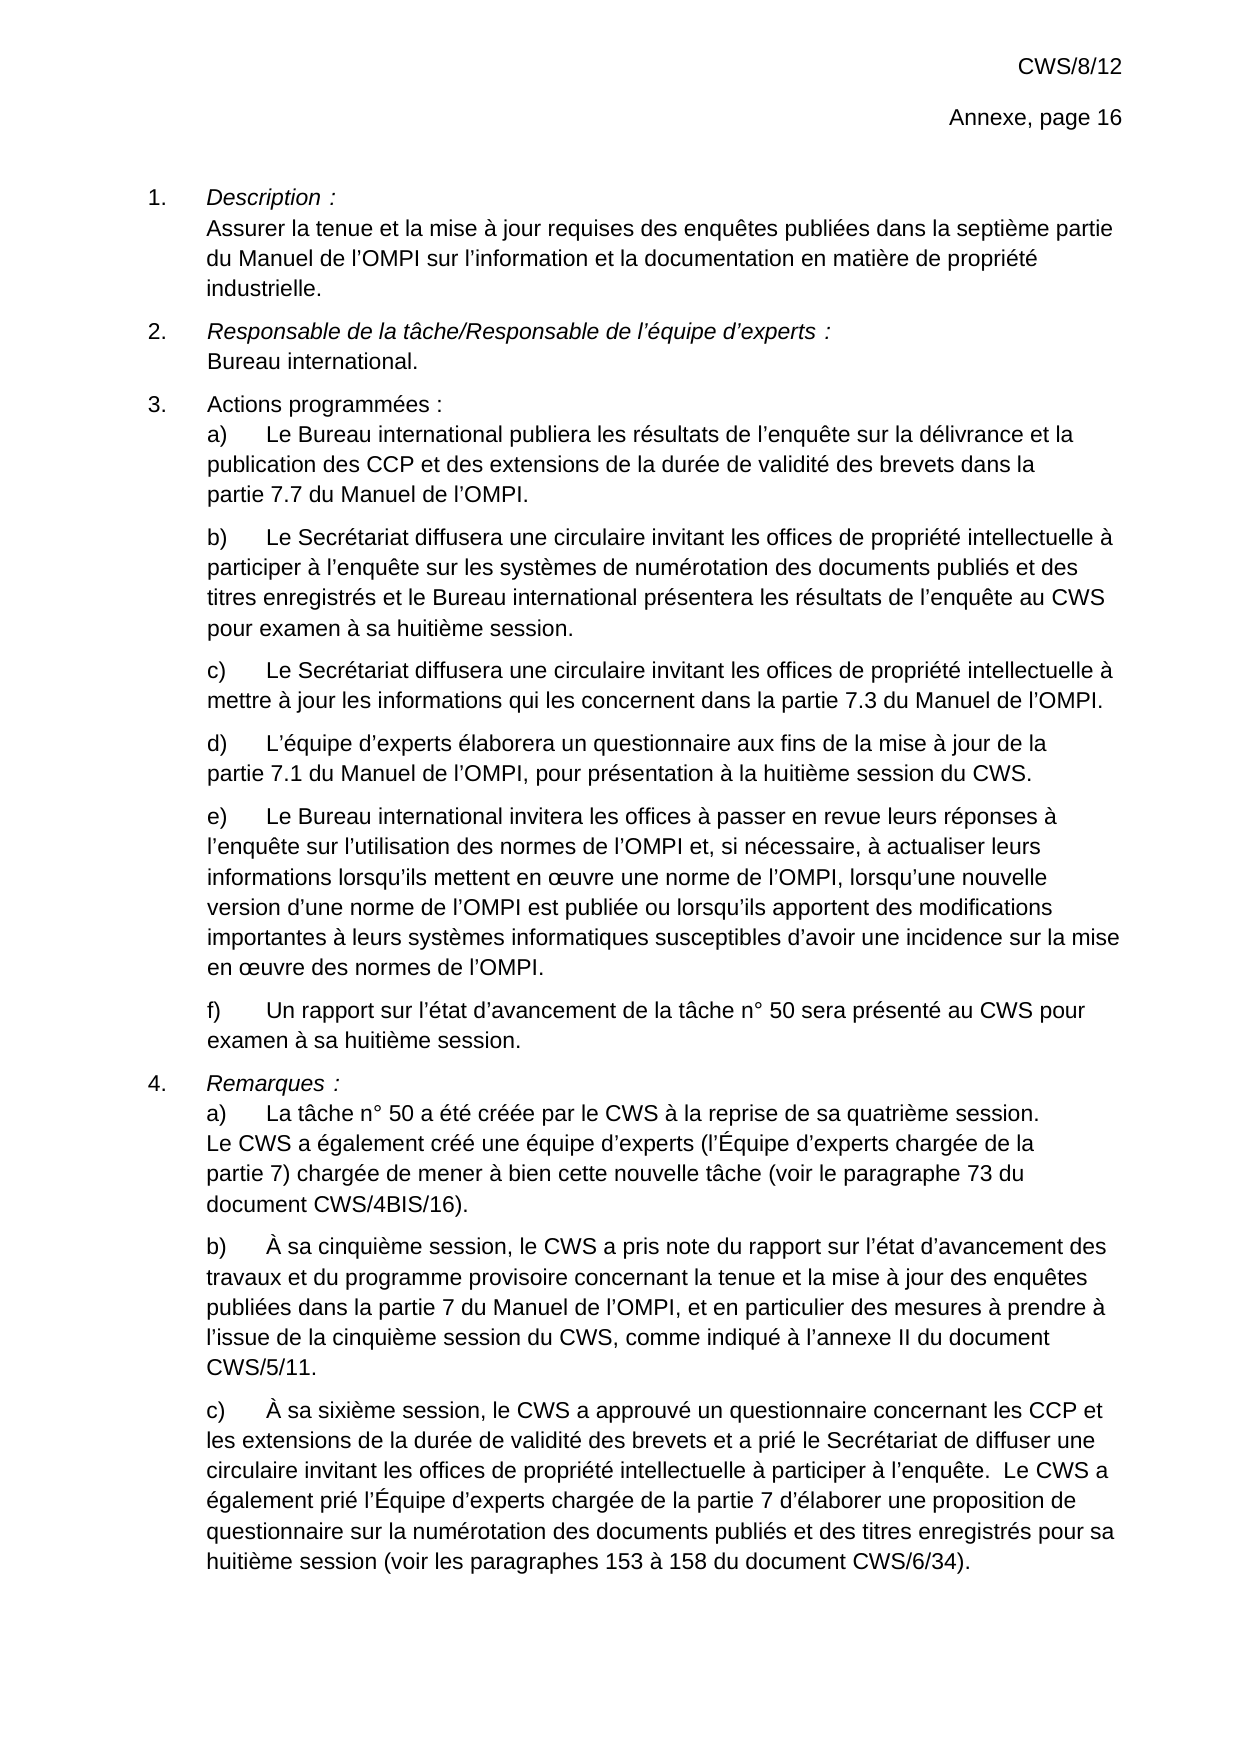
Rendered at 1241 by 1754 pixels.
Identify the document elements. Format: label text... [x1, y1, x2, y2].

text c) À sa sixième session, le CWS a approuvé un questionnaire concernant les CCP et les extensions de la durée de validité des brevets et a prié le Secrétariat de diffuser une circulaire invitant les offices de propriété intellectuelle à participer à l’enquête. Le CWS a également prié l’Équipe d’experts chargée de la partie 7 d’élaborer une proposition de questionnaire sur la numérotation des documents publiés et des titres enregistrés pour sa huitième session (voir les paragraphes 153 à 158 du document CWS/6/34). [148, 1397, 1122, 1574]
text f) Un rapport sur l’état d’avancement de la tâche n° 50 sera présenté au CWS pour examen à sa huitième session. [148, 997, 1122, 1053]
text c) Le Secrétariat diffusera une circulaire invitant les offices de propriété intellectuelle à mettre à jour les informations qui les concernent dans la partie 7.3 du Manuel de l’OMPI. [148, 657, 1122, 714]
text e) Le Bureau international invitera les offices à passer en revue leurs réponses à l’enquête sur l’utilisation des normes de l’OMPI et, si nécessaire, à actualiser leurs informations lorsqu’ils mettent en œuvre une norme de l’OMPI, lorsqu’une nouvelle version d’une norme de l’OMPI est publiée ou lorsqu’ils apportent des modifications importantes à leurs systèmes informatiques susceptibles d’avoir une incidence sur la mise en œuvre des normes de l’OMPI. [148, 803, 1122, 981]
text 3. Actions programmées : a) Le Bureau international publiera les résultats de l’enquête sur la délivrance et la publication des CCP et des extensions de la durée de validité des brevets dans la partie 7.7 du Manuel de l’OMPI. [148, 391, 1122, 508]
text d) L’équipe d’experts élaborera un questionnaire aux fins de la mise à jour de la partie 7.1 du Manuel de l’OMPI, pour présentation à la huitième session du CWS. [148, 730, 1122, 787]
text 1. Description : Assurer la tenue et la mise à jour requises des enquêtes publiées dans la septième partie du Manuel de l’OMPI sur l’information et la documentation en matière de propriété industrielle. [148, 184, 1122, 301]
text 2. Responsable de la tâche/Responsable de l’équipe d’experts : Bureau international. [148, 318, 1122, 374]
text 4. Remarques : a) La tâche n° 50 a été créée par le CWS à la reprise de sa quatrième session. Le CWS a également créé une équipe d’experts (l’Équipe d’experts chargée de la partie 7) chargée de mener à bien cette nouvelle tâche (voir le paragraphe 73 du document CWS/4BIS/16). [148, 1070, 1122, 1217]
text b) À sa cinquième session, le CWS a pris note du rapport sur l’état d’avancement des travaux et du programme provisoire concernant la tenue et la mise à jour des enquêtes publiées dans la partie 7 du Manuel de l’OMPI, et en particulier des mesures à prendre à l’issue de la cinquième session du CWS, comme indiqué à l’annexe II du document CWS/5/11. [148, 1233, 1122, 1381]
text b) Le Secrétariat diffusera une circulaire invitant les offices de propriété intellectuelle à participer à l’enquête sur les systèmes de numérotation des documents publiés et des titres enregistrés et le Bureau international présentera les résultats de l’enquête au CWS pour examen à sa huitième session. [148, 524, 1122, 641]
